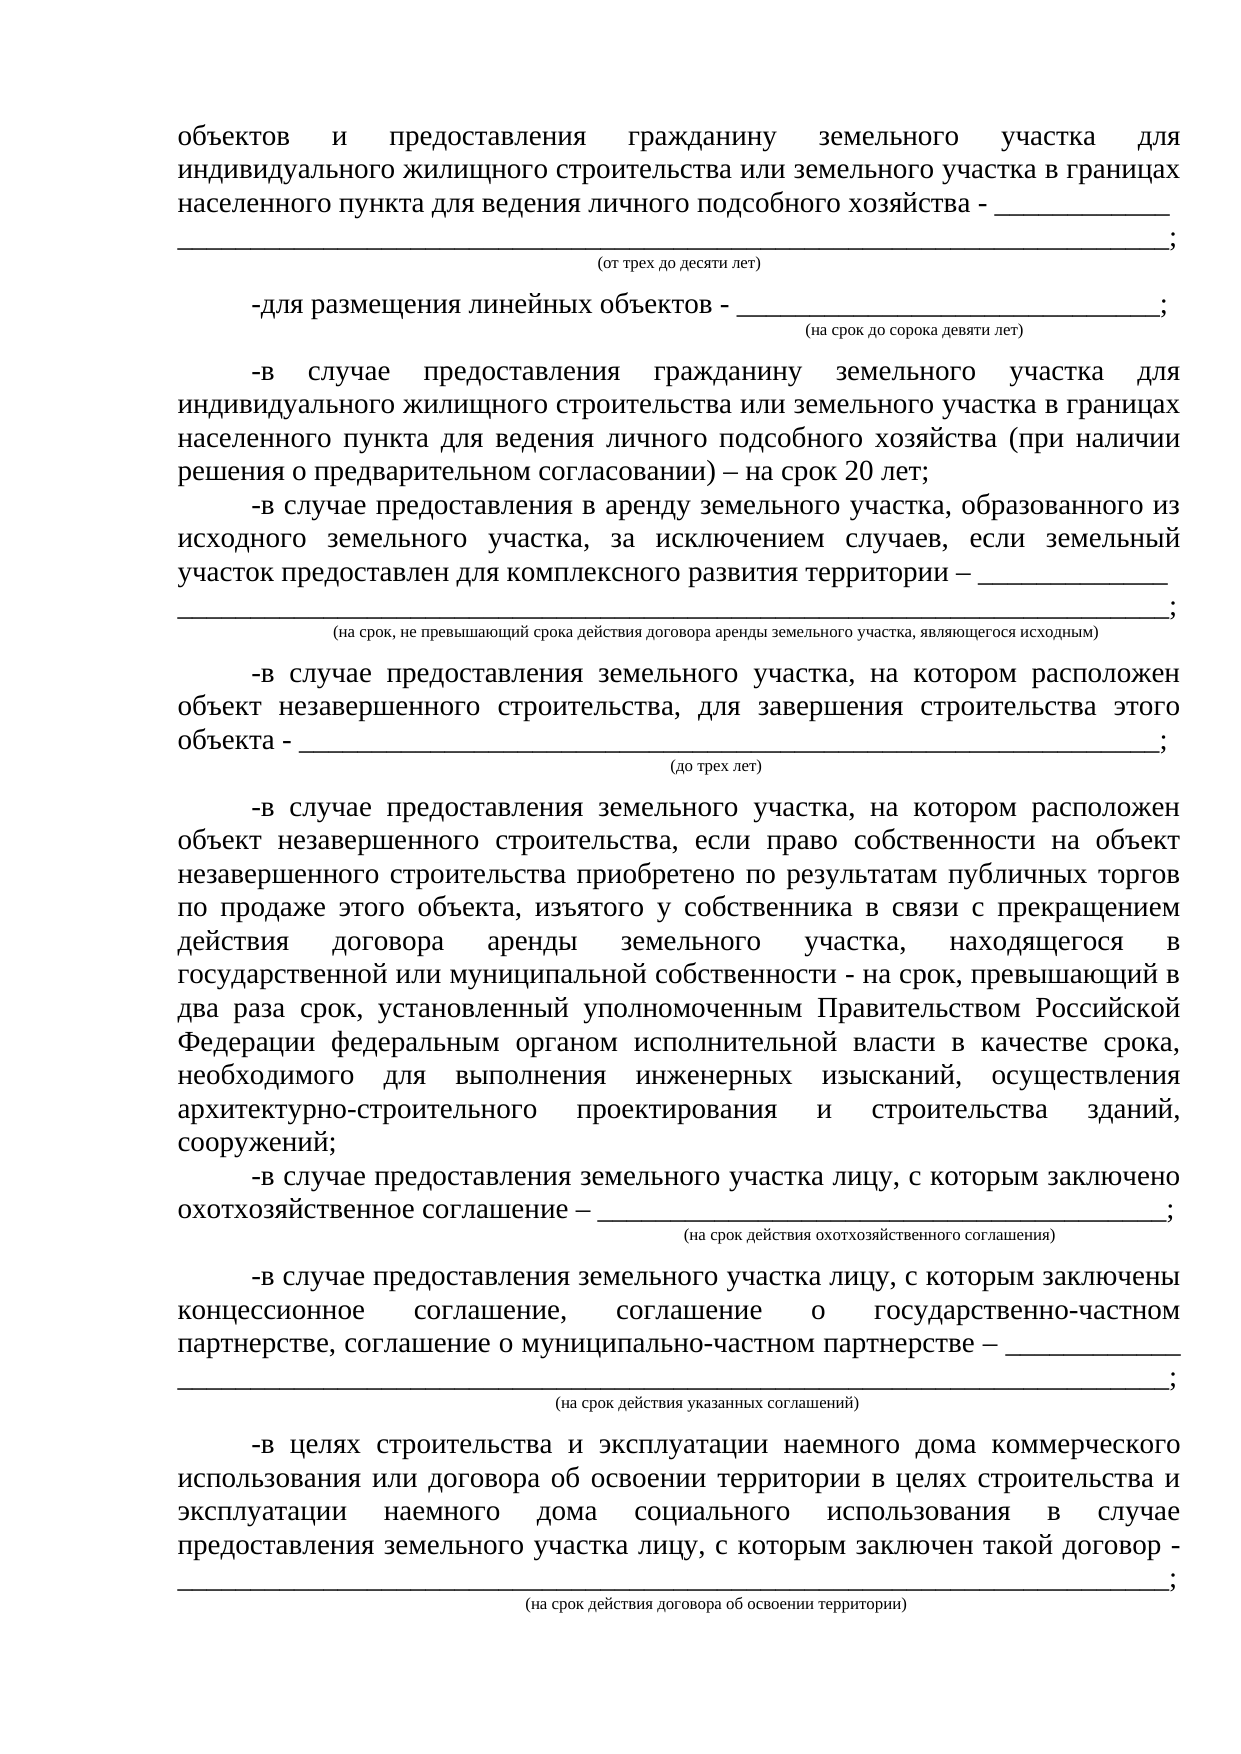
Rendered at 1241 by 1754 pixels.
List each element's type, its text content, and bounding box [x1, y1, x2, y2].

text -для размещения линейных объектов - _____________________________; [177, 286, 1181, 319]
text ____________________________________________________________________; [177, 219, 1181, 252]
text -в случае предоставления земельного участка лицу, с которым заключено охотхозяйственное соглашение – _______________________________________; [177, 1158, 1181, 1225]
text -в случае предоставления гражданину земельного участка для индивидуального жилищного строительства или земельного участка в границах населенного пункта для ведения личного подсобного хозяйства (при наличии решения о предварительном согласовании) – на срок 20 лет; [177, 353, 1181, 487]
text -в случае предоставления земельного участка, на котором расположен объект незавершенного строительства, если право собственности на объект незавершенного строительства приобретено по результатам публичных торгов по продаже этого объекта, изъятого у собственника в связи с прекращением действия договора аренды земельного участка, находящегося в государственной или муниципальной собственности - на срок, превышающий в два раза срок, установленный уполномоченным Правительством Российской Федерации федеральным органом исполнительной власти в качестве срока, необходимого для выполнения инженерных изысканий, осуществления архитектурно-строительного проектирования и строительства зданий, сооружений; [177, 789, 1181, 1158]
text (на срок действия договора об освоении территории) [177, 1594, 1181, 1627]
text (до трех лет) [177, 755, 1181, 789]
text -в случае предоставления в аренду земельного участка, образованного из исходного земельного участка, за исключением случаев, если земельный участок предоставлен для комплексного развития территории – _____________ [177, 487, 1181, 588]
text -в случае предоставления земельного участка лицу, с которым заключены концессионное соглашение, соглашение о государственно-частном партнерстве, соглашение о муниципально-частном партнерстве – ____________ ____________________________________________________________________; [177, 1258, 1181, 1393]
text (на срок действия указанных соглашений) [177, 1393, 1181, 1426]
text (на срок действия охотхозяйственного соглашения) [177, 1225, 1181, 1258]
text (на срок, не превышающий срока действия договора аренды земельного участка, являющегося исходным) [177, 621, 1181, 655]
text (на срок до сорока девяти лет) [177, 319, 1181, 353]
text ____________________________________________________________________; [177, 588, 1181, 621]
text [177, 118, 1181, 219]
text -в целях строительства и эксплуатации наемного дома коммерческого использования или договора об освоении территории в целях строительства и эксплуатации наемного дома социального использования в случае предоставления земельного участка лицу, с которым заключен такой договор -____________________________________________________________________; [177, 1426, 1181, 1594]
text (от трех до десяти лет) [177, 252, 1181, 286]
text -в случае предоставления земельного участка, на котором расположен объект незавершенного строительства, для завершения строительства этого объекта - ___________________________________________________________; [177, 655, 1181, 755]
